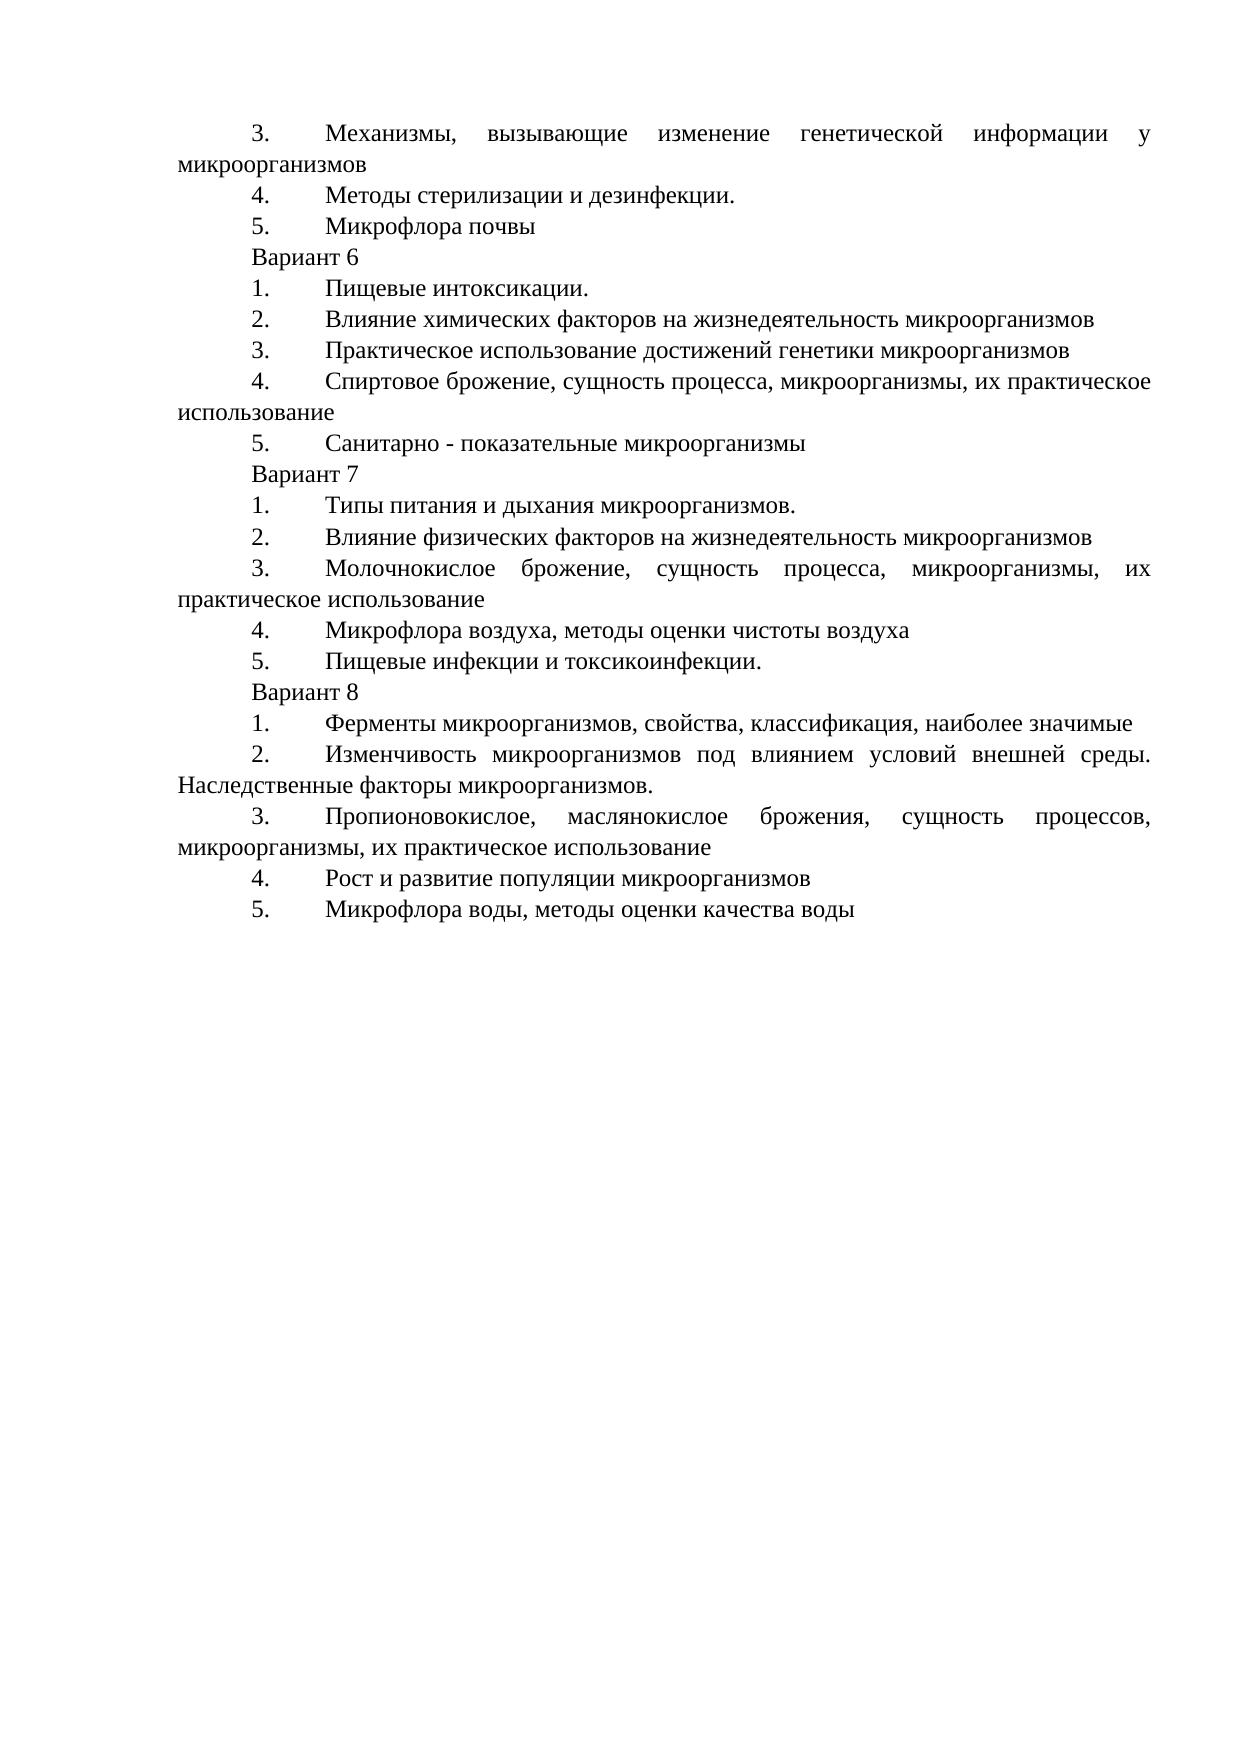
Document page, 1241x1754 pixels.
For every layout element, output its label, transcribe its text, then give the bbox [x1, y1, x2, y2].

text 4. Рост и развитие популяции микроорганизмов [177, 863, 1152, 892]
text 4. Методы стерилизации и дезинфекции. [177, 180, 1152, 209]
text Вариант 8 [177, 677, 1152, 706]
text 1. Ферменты микроорганизмов, свойства, классификация, наиболее значимые [177, 708, 1152, 737]
text 2. Влияние химических факторов на жизнедеятельность микроорганизмов [177, 304, 1152, 333]
text Вариант 6 [177, 242, 1152, 271]
text 4. Микрофлора воздуха, методы оценки чистоты воздуха [177, 615, 1152, 643]
text 3. Практическое использование достижений генетики микроорганизмов [177, 335, 1152, 364]
text 5. Санитарно - показательные микроорганизмы [177, 428, 1152, 457]
text 5. Микрофлора воды, методы оценки качества воды [177, 894, 1152, 923]
text 5. Микрофлора почвы [177, 211, 1152, 240]
text 5. Пищевые инфекции и токсикоинфекции. [177, 646, 1152, 674]
text 2. Влияние физических факторов на жизнедеятельность микроорганизмов [177, 522, 1152, 550]
text 1. Типы питания и дыхания микроорганизмов. [177, 491, 1152, 519]
text 1. Пищевые интоксикации. [177, 273, 1152, 302]
text 3. Механизмы, вызывающие изменение генетической информации у микроорганизмов [177, 118, 1152, 178]
text Вариант 7 [177, 459, 1152, 488]
text 3. Пропионовокислое, маслянокислое брожения, сущность процессов, микроорганизмы, их практическое использование [177, 801, 1152, 861]
text 2. Изменчивость микроорганизмов под влиянием условий внешней среды. Наследственные факторы микроорганизмов. [177, 739, 1152, 799]
text 4. Спиртовое брожение, сущность процесса, микроорганизмы, их практическое использование [177, 366, 1152, 426]
text 3. Молочнокислое брожение, сущность процесса, микроорганизмы, их практическое использование [177, 553, 1152, 612]
